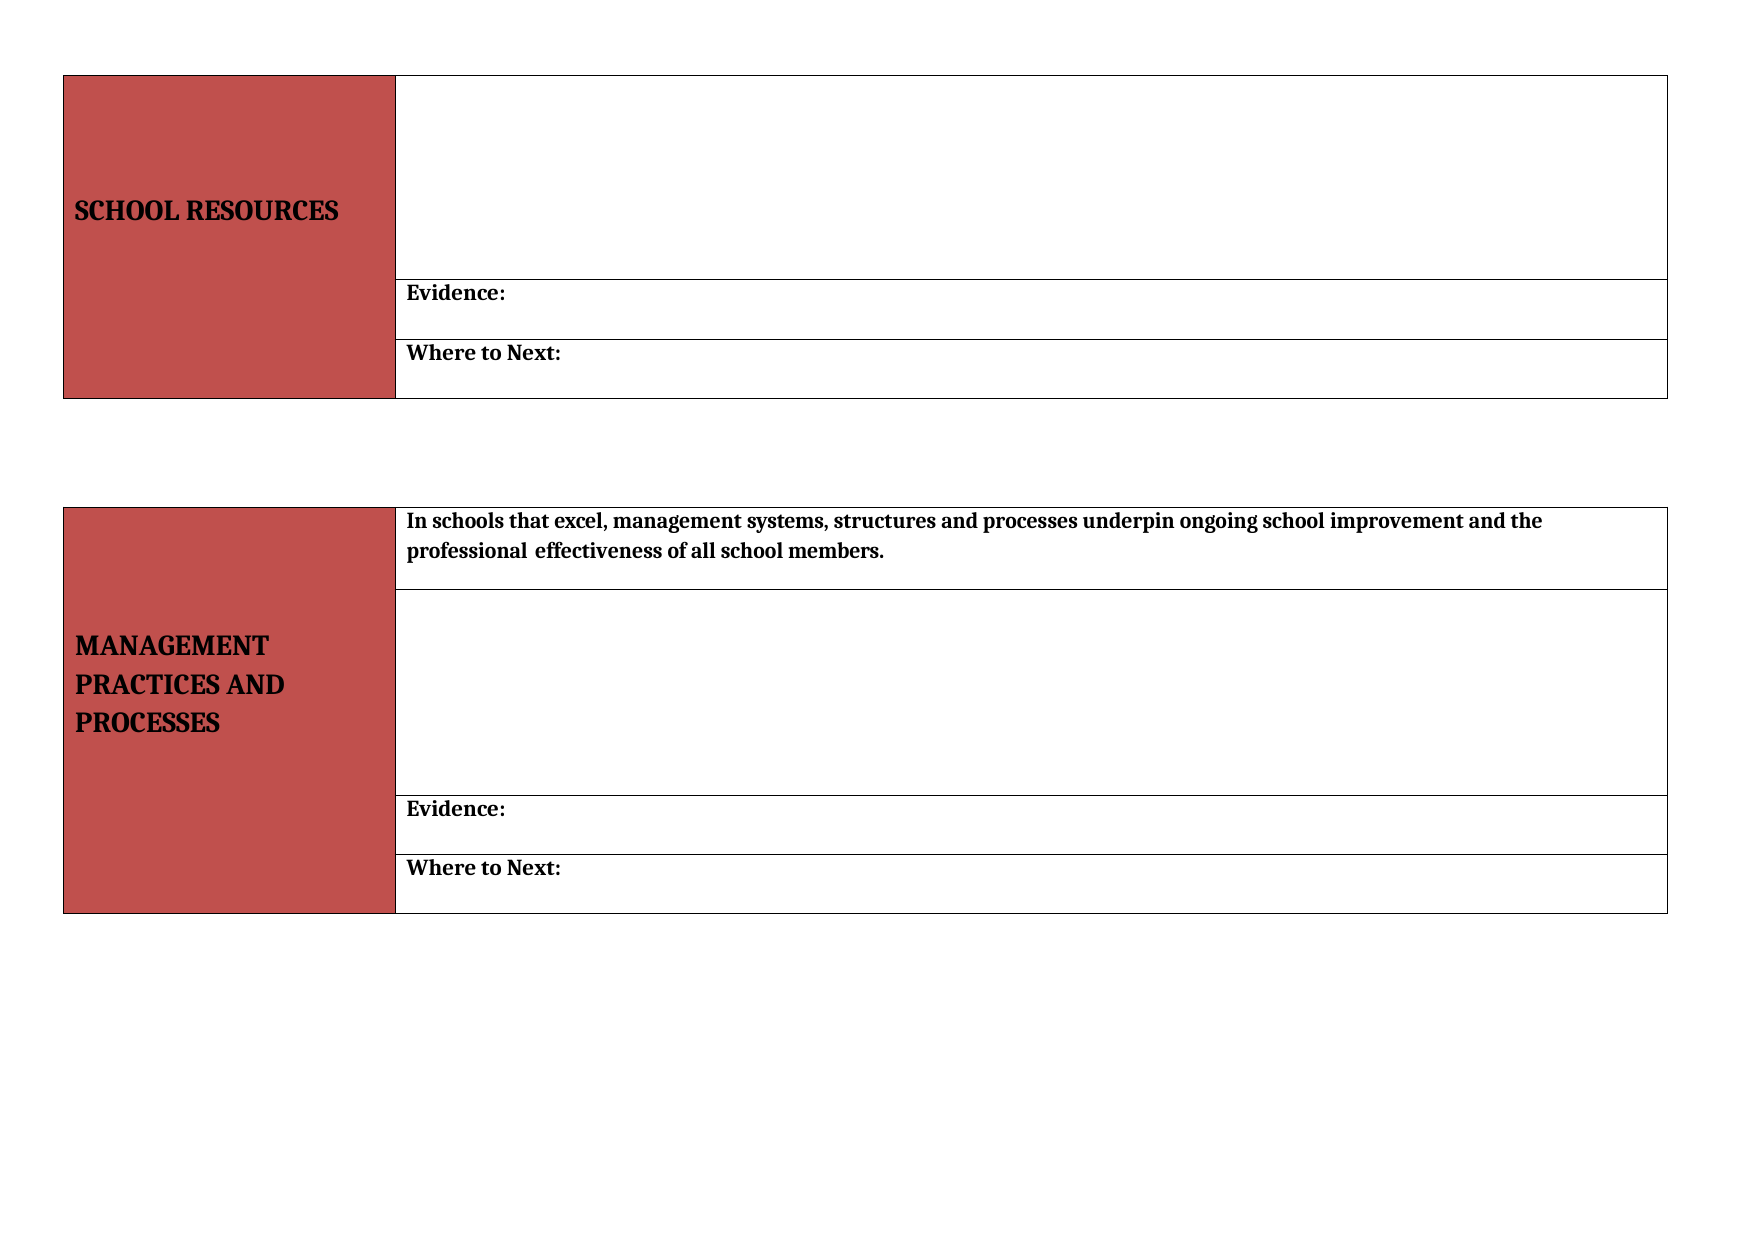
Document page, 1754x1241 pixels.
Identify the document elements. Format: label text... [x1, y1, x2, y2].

table_cell [396, 76, 1667, 279]
table_cell [396, 590, 1667, 794]
table_cell Evidence: [396, 796, 1667, 854]
table_cell Where to Next: [396, 855, 1667, 913]
table_cell Where to Next: [396, 340, 1667, 398]
table_cell Evidence: [396, 280, 1667, 338]
table_header SCHOOL RESOURCES [64, 76, 395, 398]
table_header In schools that excel, management systems, structures and processes underpin ongoing school improvement and the professional effectiveness of all school members. [396, 508, 1667, 589]
table_header MANAGEMENT PRACTICES AND PROCESSES [64, 508, 395, 913]
